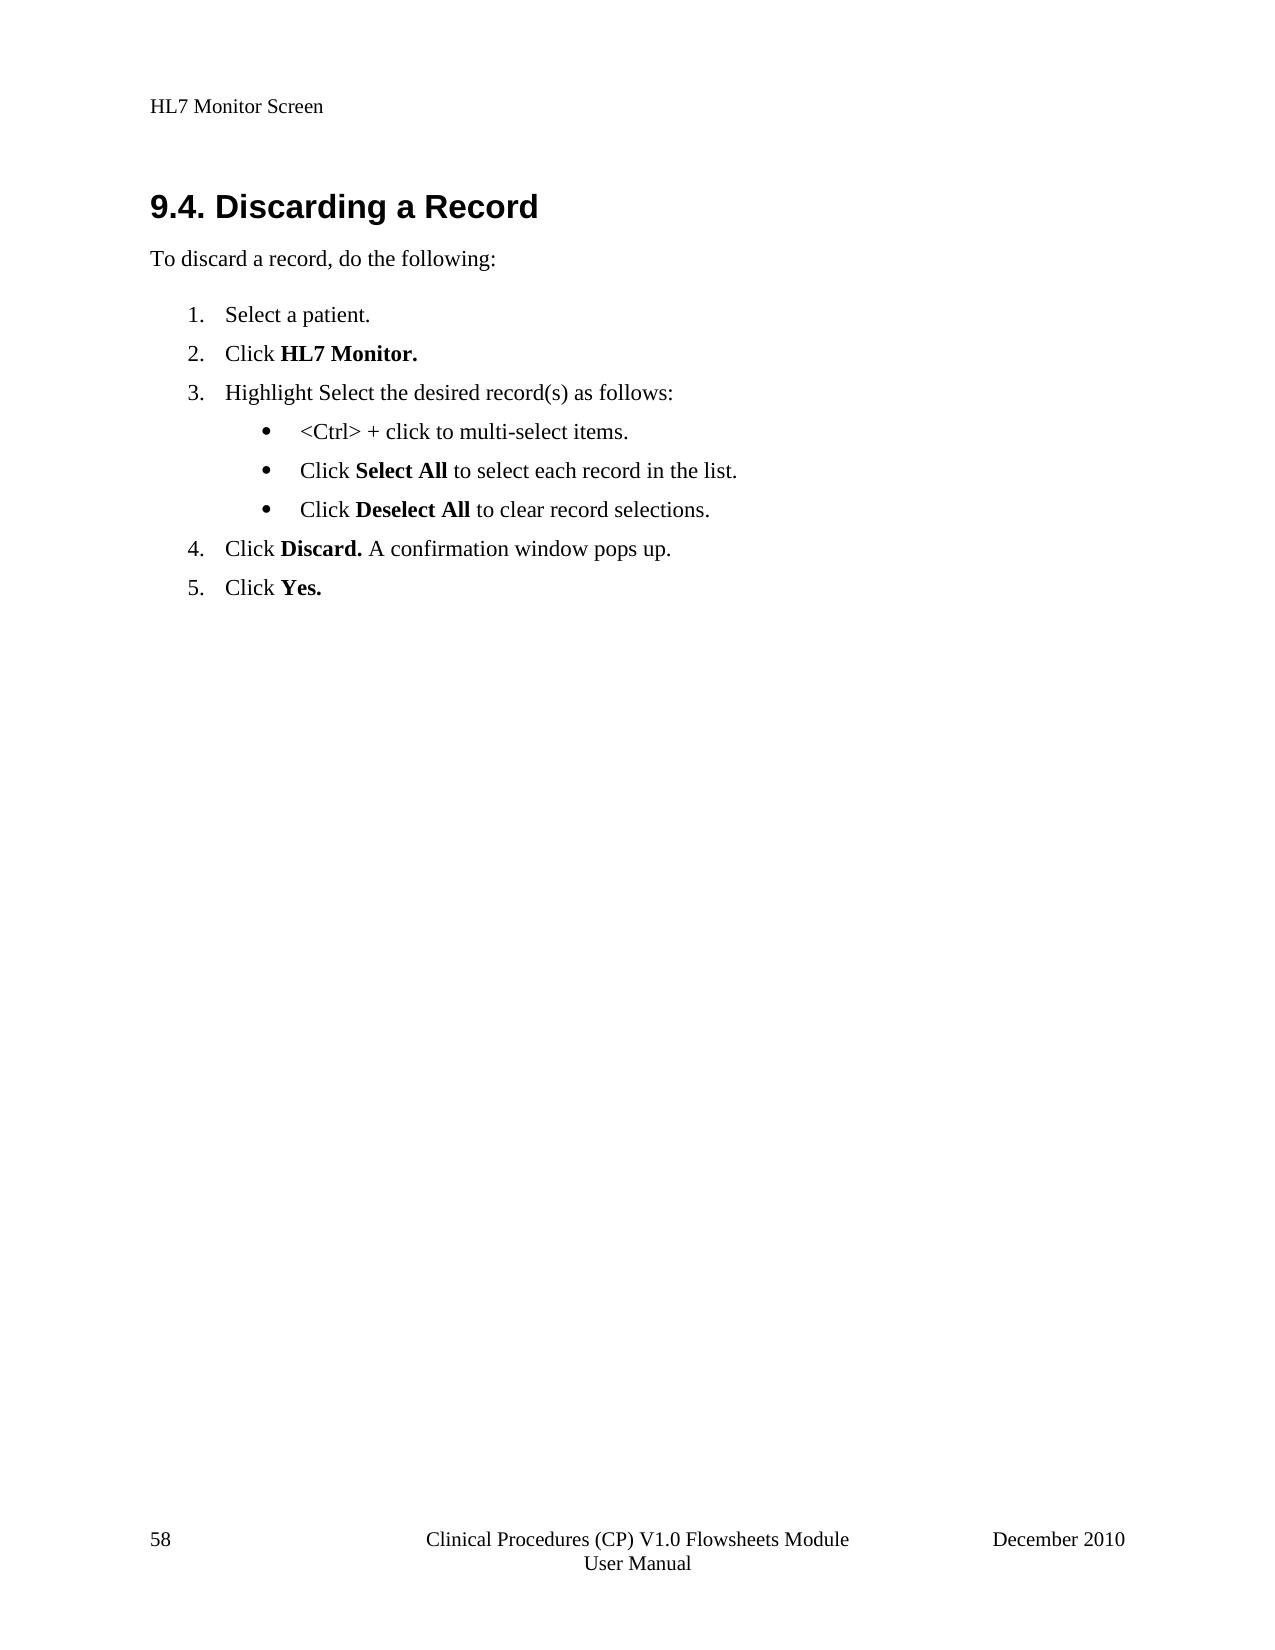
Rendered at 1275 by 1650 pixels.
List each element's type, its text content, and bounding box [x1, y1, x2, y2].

list Click Deselect All to clear record selections. [262, 496, 1125, 522]
list Click Yes. [187, 573, 1125, 600]
list Highlight Select the desired record(s) as follows: [187, 379, 1125, 406]
list <Ctrl> + click to multi-select items. [262, 418, 1125, 444]
list Click Discard. A confirmation window pops up. [187, 535, 1125, 561]
list Select a patient. [187, 302, 1125, 328]
subtitle Discarding a Record [150, 187, 1125, 226]
list Click HL7 Monitor. [187, 340, 1125, 367]
text To discard a record, do the following: [150, 245, 1125, 297]
list Click Select All to select each record in the list. [262, 457, 1125, 483]
